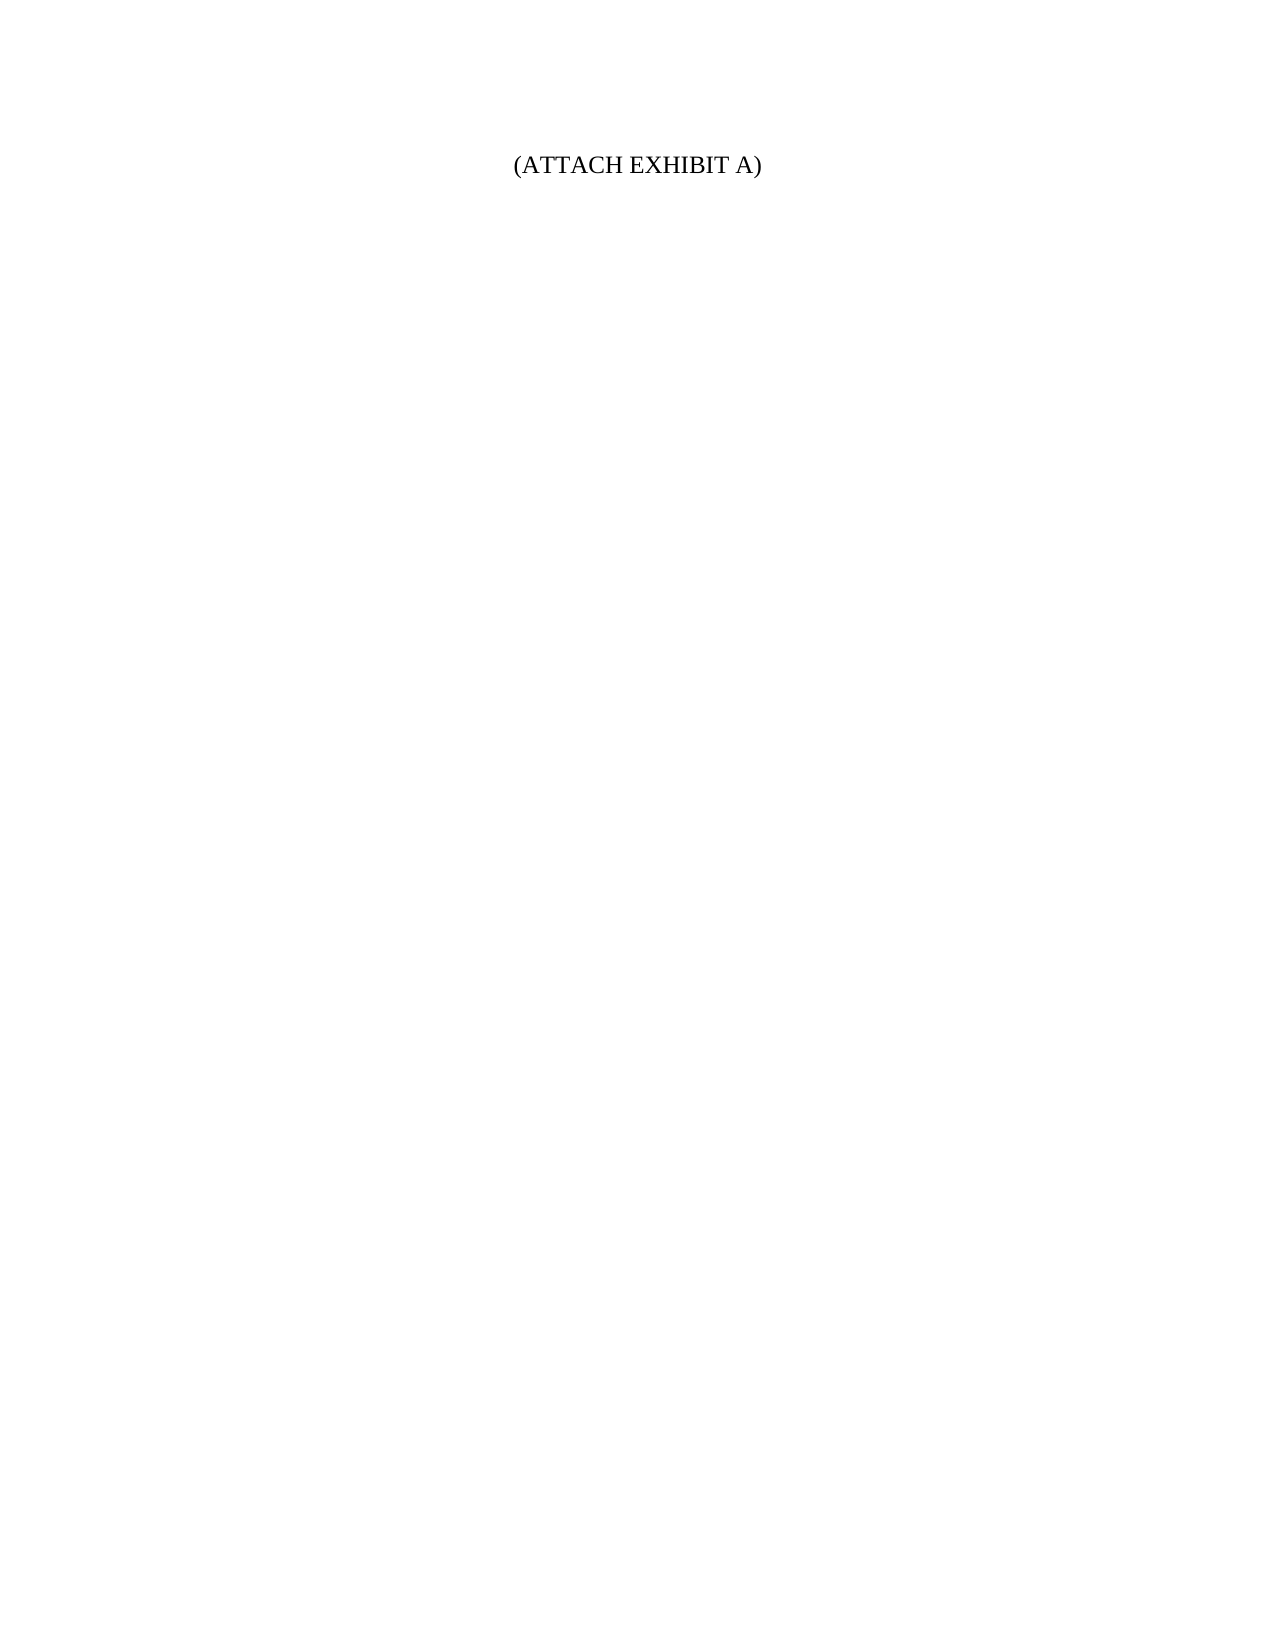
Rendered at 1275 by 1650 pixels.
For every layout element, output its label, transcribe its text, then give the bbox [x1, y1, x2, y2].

list (ATTACH EXHIBIT A) [150, 150, 1125, 179]
